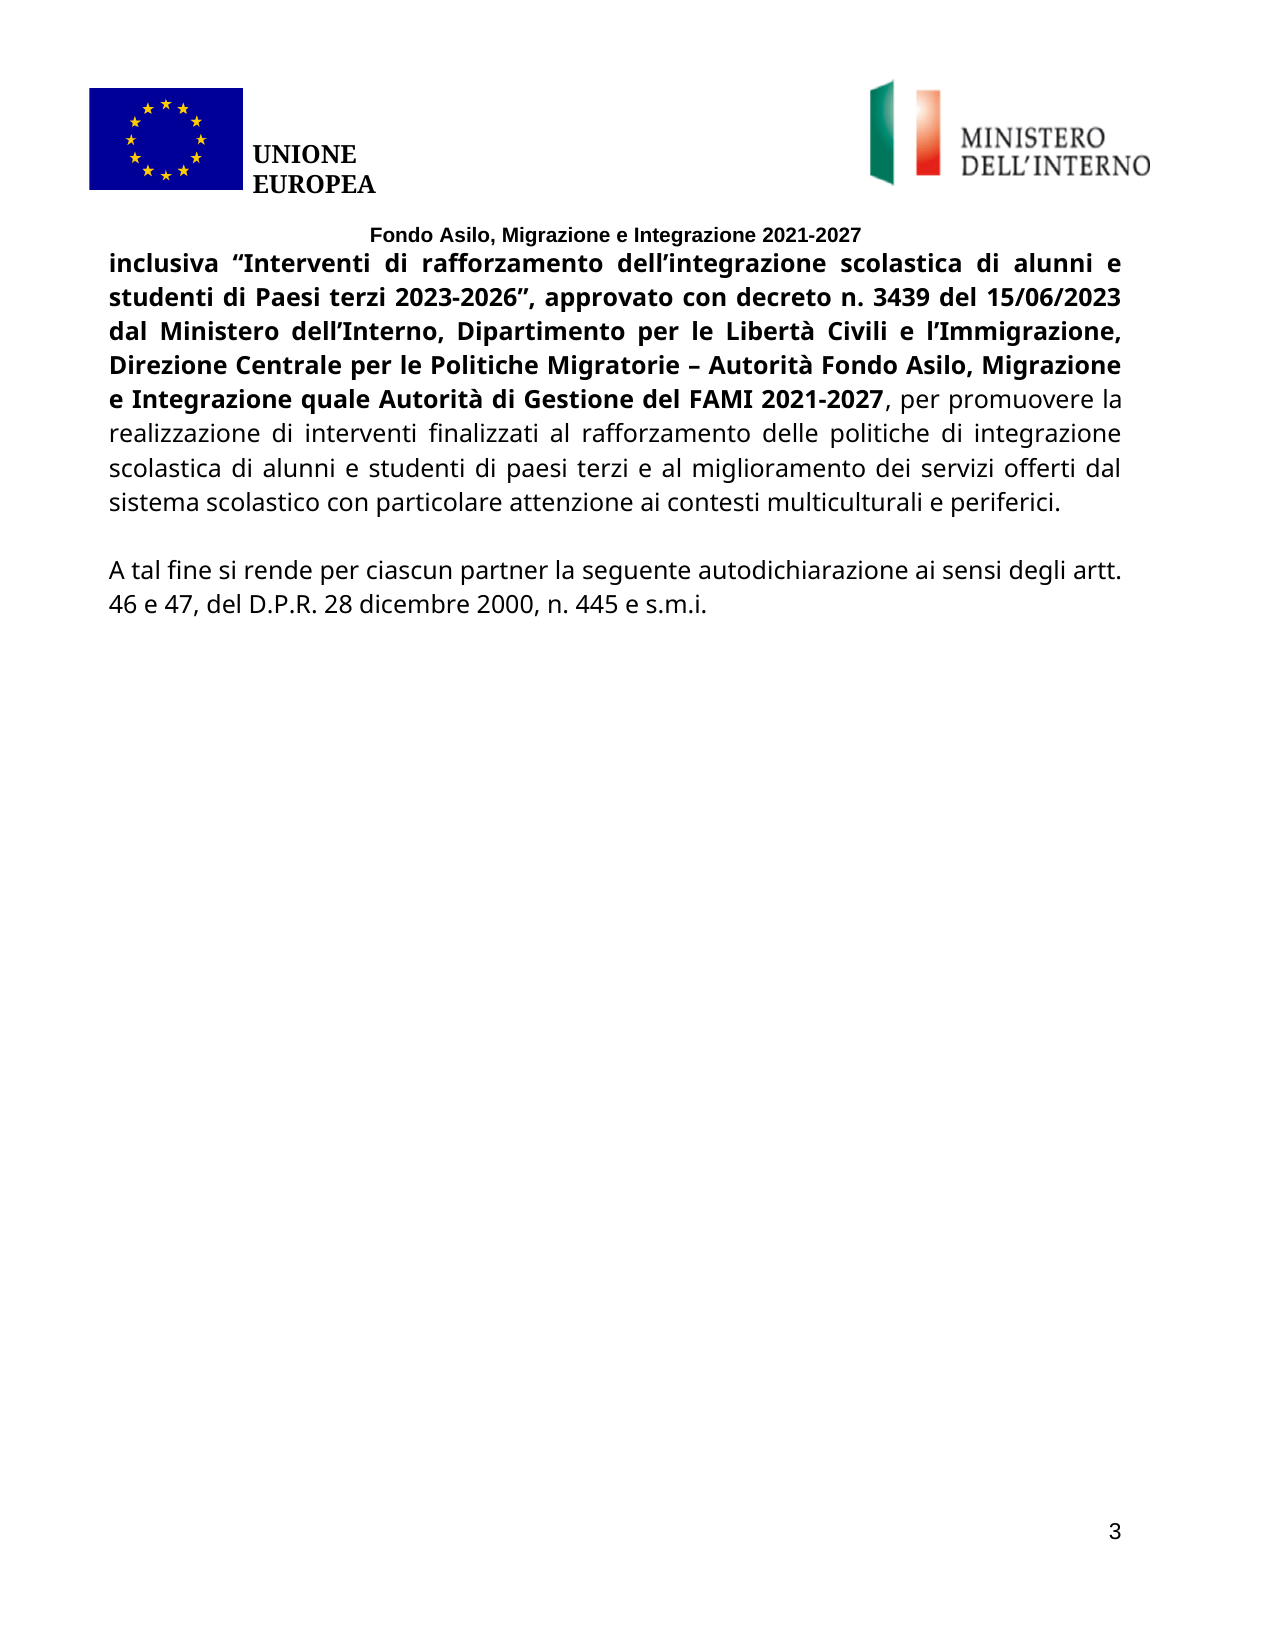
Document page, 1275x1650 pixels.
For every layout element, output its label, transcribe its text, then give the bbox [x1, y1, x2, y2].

picture [869, 78, 1150, 187]
picture [89, 88, 243, 190]
subtitle A tal fine si rende per ciascun partner la seguente autodichiarazione ai sensi degli artt. 46 e 47, del D.P.R. 28 dicembre 2000, n. 445 e s.m.i. [109, 552, 1123, 621]
